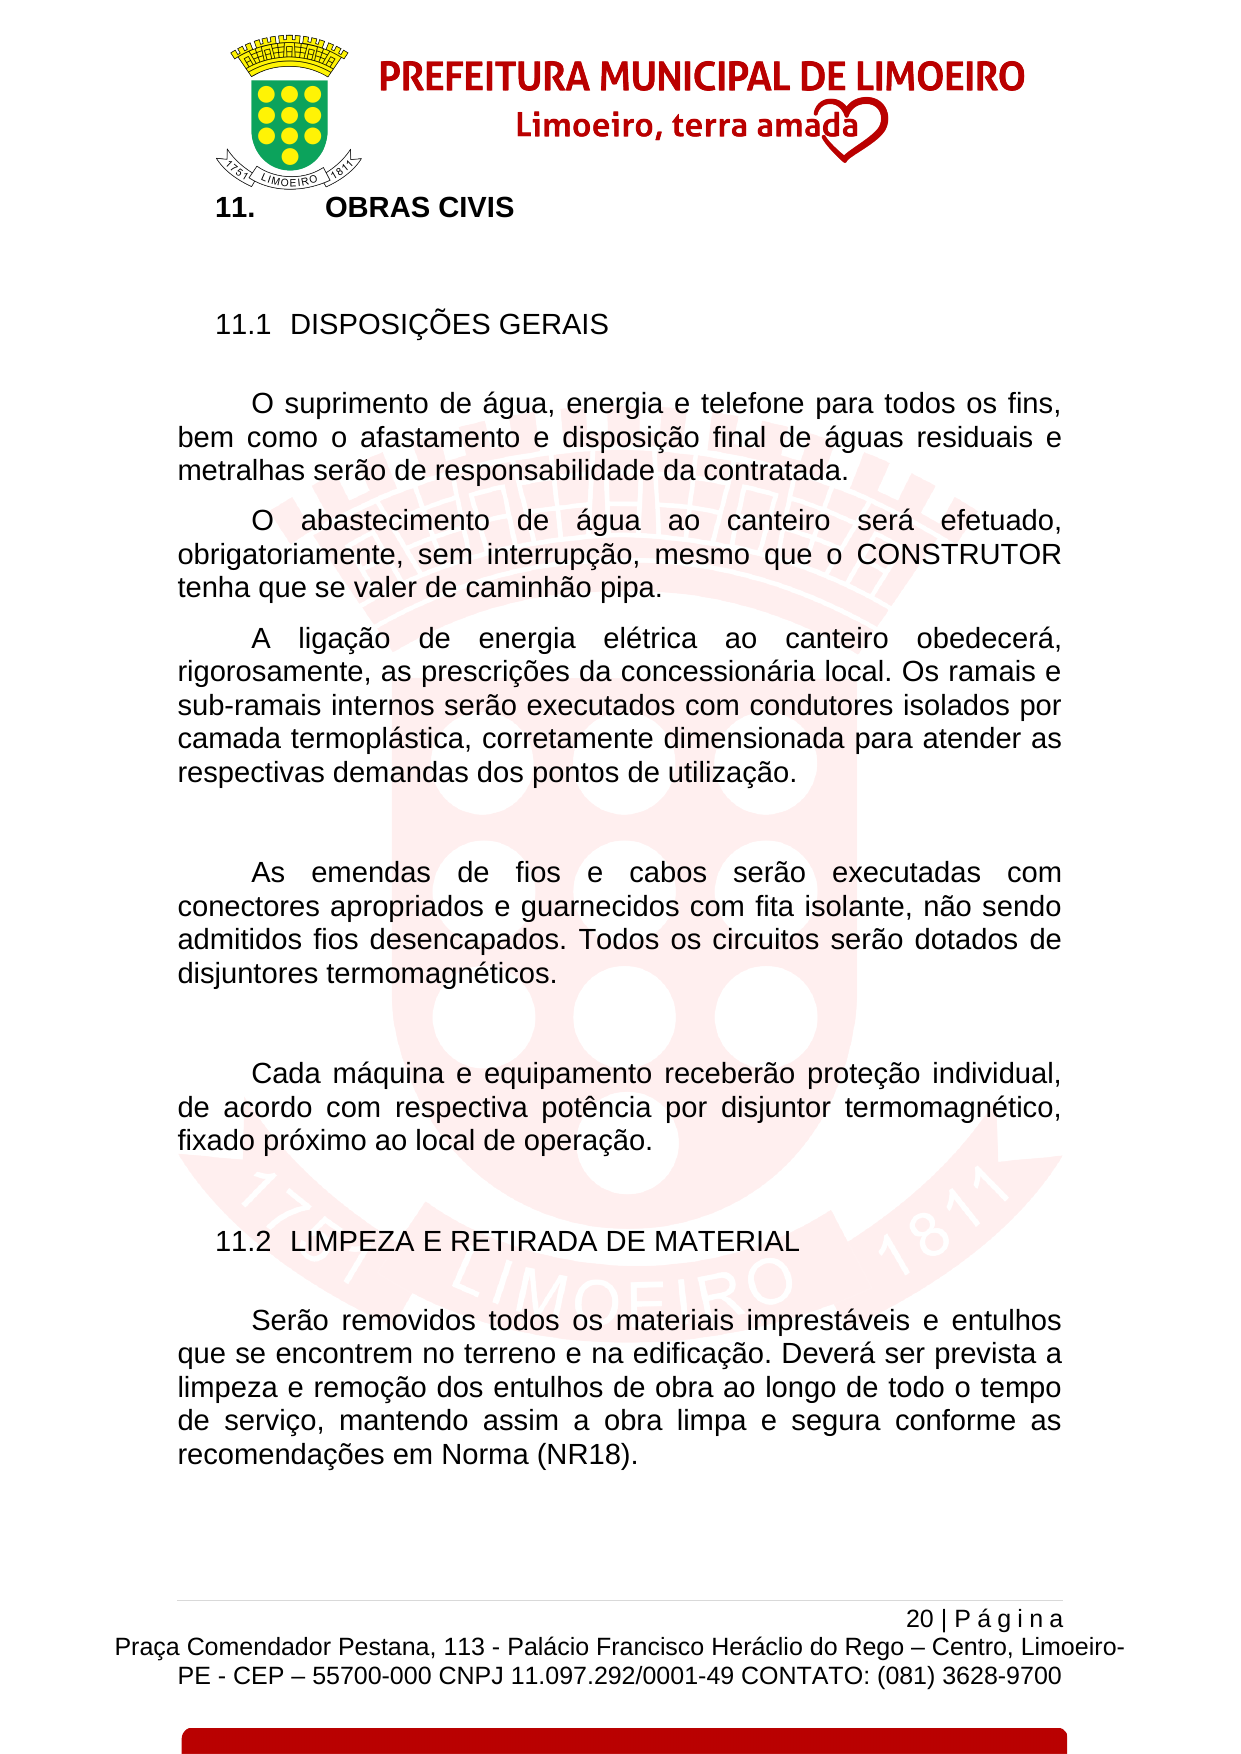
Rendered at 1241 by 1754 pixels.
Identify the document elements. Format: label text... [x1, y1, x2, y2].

subtitle OBRAS CIVIS [215, 148, 1063, 223]
text As emendas de fios e cabos serão executadas com conectores apropriados e guarnecidos com fita isolante, não sendo admitidos fios desencapados. Todos os circuitos serão dotados de disjuntores termomagnéticos. [177, 855, 1063, 989]
text O suprimento de água, energia e telefone para todos os fins, bem como o afastamento e disposição final de águas residuais e metralhas serão de responsabilidade da contratada. [177, 386, 1063, 487]
text A ligação de energia elétrica ao canteiro obedecerá, rigorosamente, as prescrições da concessionária local. Os ramais e sub-ramais internos serão executados com condutores isolados por camada termoplástica, corretamente dimensionada para atender as respectivas demandas dos pontos de utilização. [177, 621, 1063, 788]
text O abastecimento de água ao canteiro será efetuado, obrigatoriamente, sem interrupção, mesmo que o CONSTRUTOR tenha que se valer de caminhão pipa. [177, 503, 1063, 604]
picture [181, 1728, 1068, 1754]
list DISPOSIÇÕES GERAIS [215, 307, 1063, 341]
text Serão removidos todos os materiais imprestáveis e entulhos que se encontrem no terreno e na edificação. Deverá ser prevista a limpeza e remoção dos entulhos de obra ao longo de todo o tempo de serviço, mantendo assim a obra limpa e segura conforme as recomendações em Norma (NR18). [177, 1303, 1063, 1471]
picture [215, 34, 1025, 148]
list LIMPEZA E RETIRADA DE MATERIAL [215, 1224, 1063, 1257]
text Cada máquina e equipamento receberão proteção individual, de acordo com respectiva potência por disjuntor termomagnético, fixado próximo ao local de operação. [177, 1056, 1063, 1157]
